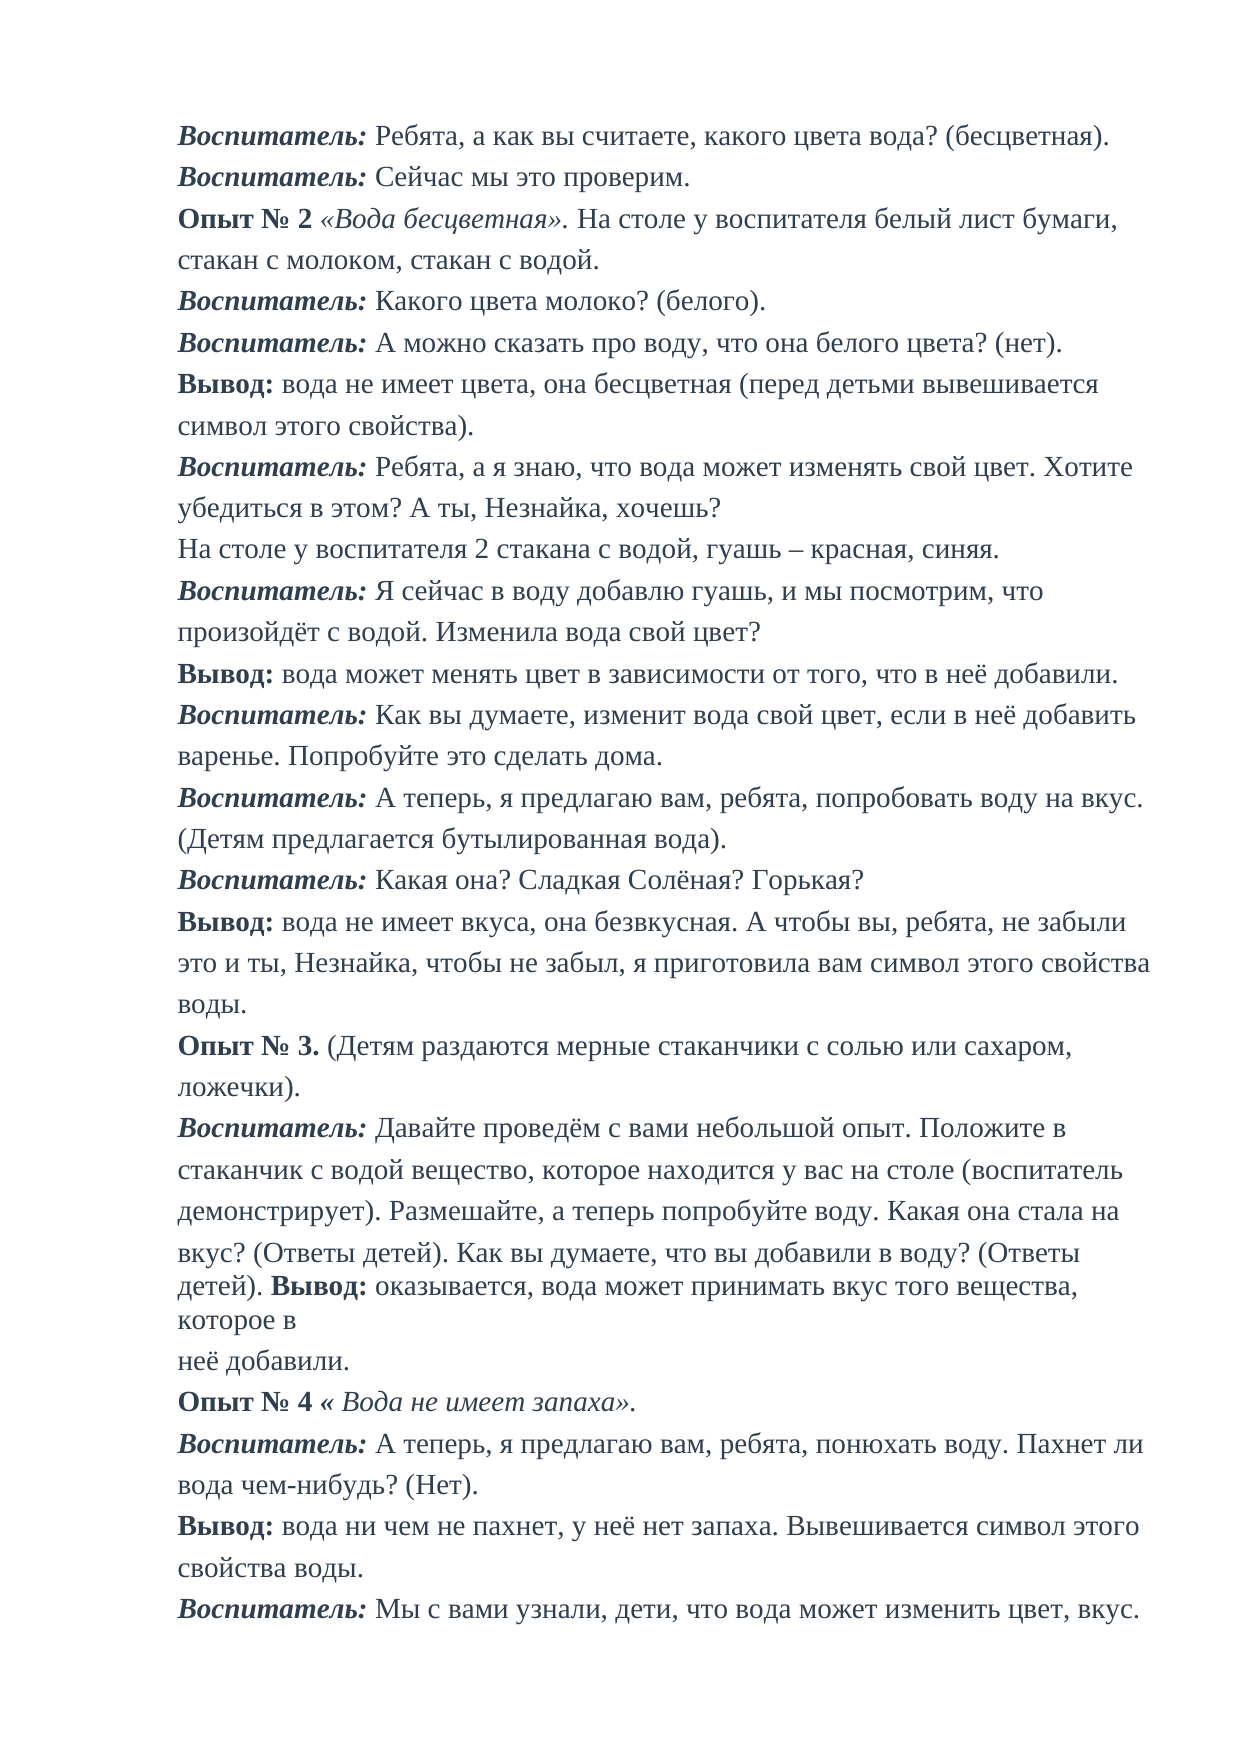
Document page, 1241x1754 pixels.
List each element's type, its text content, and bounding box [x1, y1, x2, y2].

text Воспитатель: Я сейчас в воду добавлю гуашь, и мы посмотрим, что [177, 573, 1152, 607]
text Опыт № 3. (Детям раздаются мерные стаканчики с солью или сахаром, [177, 1028, 1152, 1061]
text Вывод: вода ни чем не пахнет, у неё нет запаха. Вывешивается символ этого [177, 1508, 1152, 1542]
text варенье. Попробуйте это сделать дома. [177, 738, 1152, 772]
text вкус? (Ответы детей). Как вы думаете, что вы добавили в воду? (Ответы детей). Вывод: оказывается, вода может принимать вкус того вещества, которое в [177, 1235, 1152, 1335]
text Вывод: вода может менять цвет в зависимости от того, что в неё добавили. [177, 656, 1152, 689]
text (Детям предлагается бутылированная вода). [177, 821, 1152, 855]
text Воспитатель: Мы с вами узнали, дети, что вода может изменить цвет, вкус. [177, 1591, 1152, 1625]
text Вывод: вода не имеет цвета, она бесцветная (перед детьми вывешивается [177, 366, 1152, 400]
text стаканчик с водой вещество, которое находится у вас на столе (воспитатель [177, 1152, 1152, 1186]
text Воспитатель: А теперь, я предлагаю вам, ребята, попробовать воду на вкус. [177, 780, 1152, 813]
text произойдёт с водой. Изменила вода свой цвет? [177, 614, 1152, 648]
text ложечки). [177, 1069, 1152, 1103]
text Воспитатель: Ребята, а я знаю, что вода может изменять свой цвет. Хотите [177, 449, 1152, 482]
text это и ты, Незнайка, чтобы не забыл, я приготовила вам символ этого свойства [177, 945, 1152, 979]
text неё добавили. [177, 1343, 1152, 1377]
text Воспитатель: Ребята, а как вы считаете, какого цвета вода? (бесцветная). [177, 118, 1152, 152]
text Опыт № 4 « Вода не имеет запаха». [177, 1384, 1152, 1418]
text стакан с молоком, стакан с водой. [177, 242, 1152, 276]
text убедиться в этом? А ты, Незнайка, хочешь? [177, 490, 1152, 524]
text Воспитатель: Какая она? Сладкая Солёная? Горькая? [177, 862, 1152, 896]
text Воспитатель: Сейчас мы это проверим. [177, 159, 1152, 193]
text Воспитатель: Давайте проведём с вами небольшой опыт. Положите в [177, 1111, 1152, 1144]
text Вывод: вода не имеет вкуса, она безвкусная. А чтобы вы, ребята, не забыли [177, 904, 1152, 937]
text воды. [177, 987, 1152, 1020]
text Воспитатель: А теперь, я предлагаю вам, ребята, понюхать воду. Пахнет ли [177, 1426, 1152, 1459]
text вода чем-нибудь? (Нет). [177, 1467, 1152, 1501]
text свойства воды. [177, 1550, 1152, 1583]
text На столе у воспитателя 2 стакана с водой, гуашь – красная, синяя. [177, 532, 1152, 565]
text Воспитатель: Как вы думаете, изменит вода свой цвет, если в неё добавить [177, 697, 1152, 731]
text демонстрирует). Размешайте, а теперь попробуйте воду. Какая она стала на [177, 1193, 1152, 1227]
text Опыт № 2 «Вода бесцветная». На столе у воспитателя белый лист бумаги, [177, 201, 1152, 234]
text Воспитатель: А можно сказать про воду, что она белого цвета? (нет). [177, 325, 1152, 358]
text символ этого свойства). [177, 408, 1152, 441]
text Воспитатель: Какого цвета молоко? (белого). [177, 283, 1152, 317]
